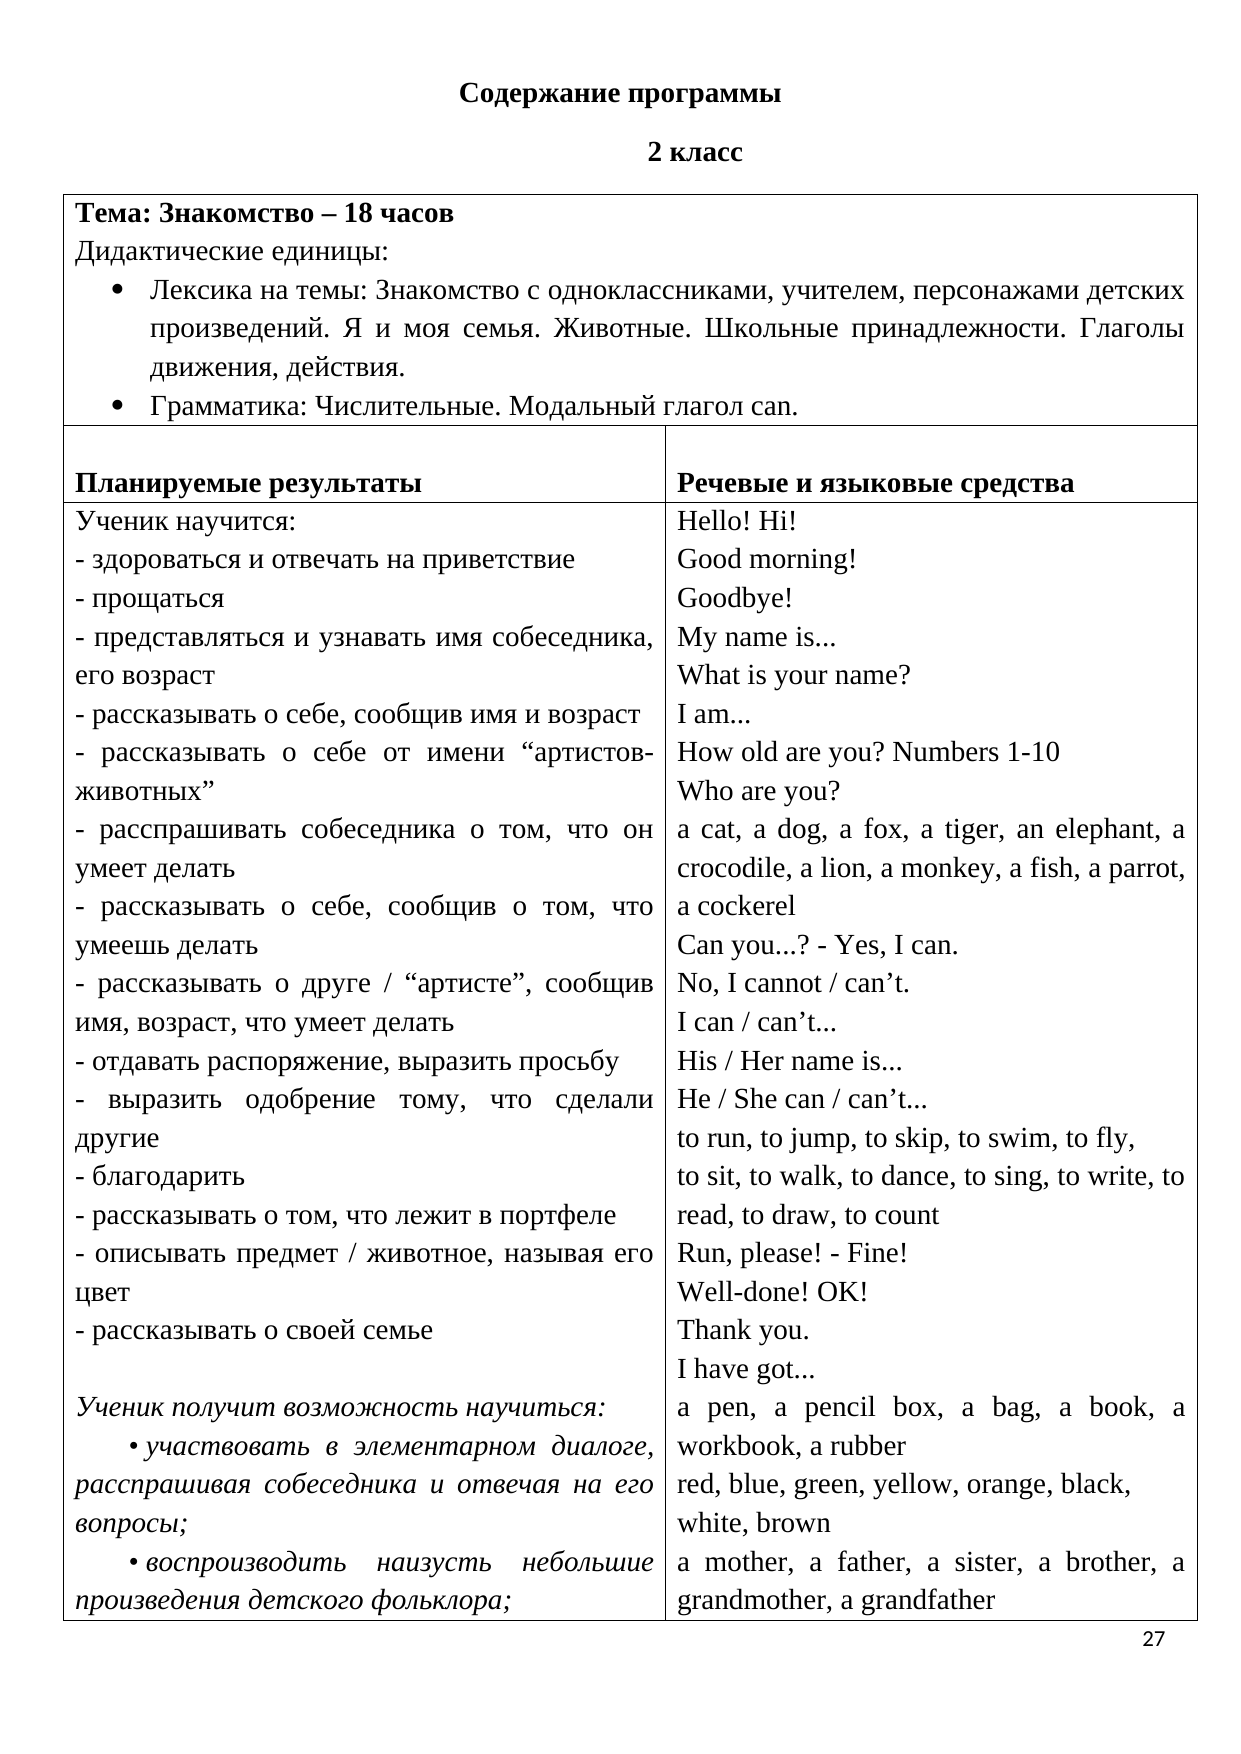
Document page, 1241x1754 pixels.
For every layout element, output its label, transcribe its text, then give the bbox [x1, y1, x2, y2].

text Содержание программы [75, 75, 1165, 108]
table_cell Речевые и языковые средства [666, 426, 1197, 502]
table_header Тема: Знакомство – 18 часов Дидактические единицы: Лексика на темы: Знакомство с одноклассниками, учителем, персонажами детских произведений. Я и моя семья. Животные. Школьные принадлежности. Глаголы движения, действия. Грамматика: Числительные. Модальный глагол can. [64, 195, 1197, 425]
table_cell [64, 503, 665, 1620]
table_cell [666, 503, 1197, 1620]
table_cell Планируемые результаты [64, 426, 665, 502]
list 2 класс [225, 134, 1165, 168]
